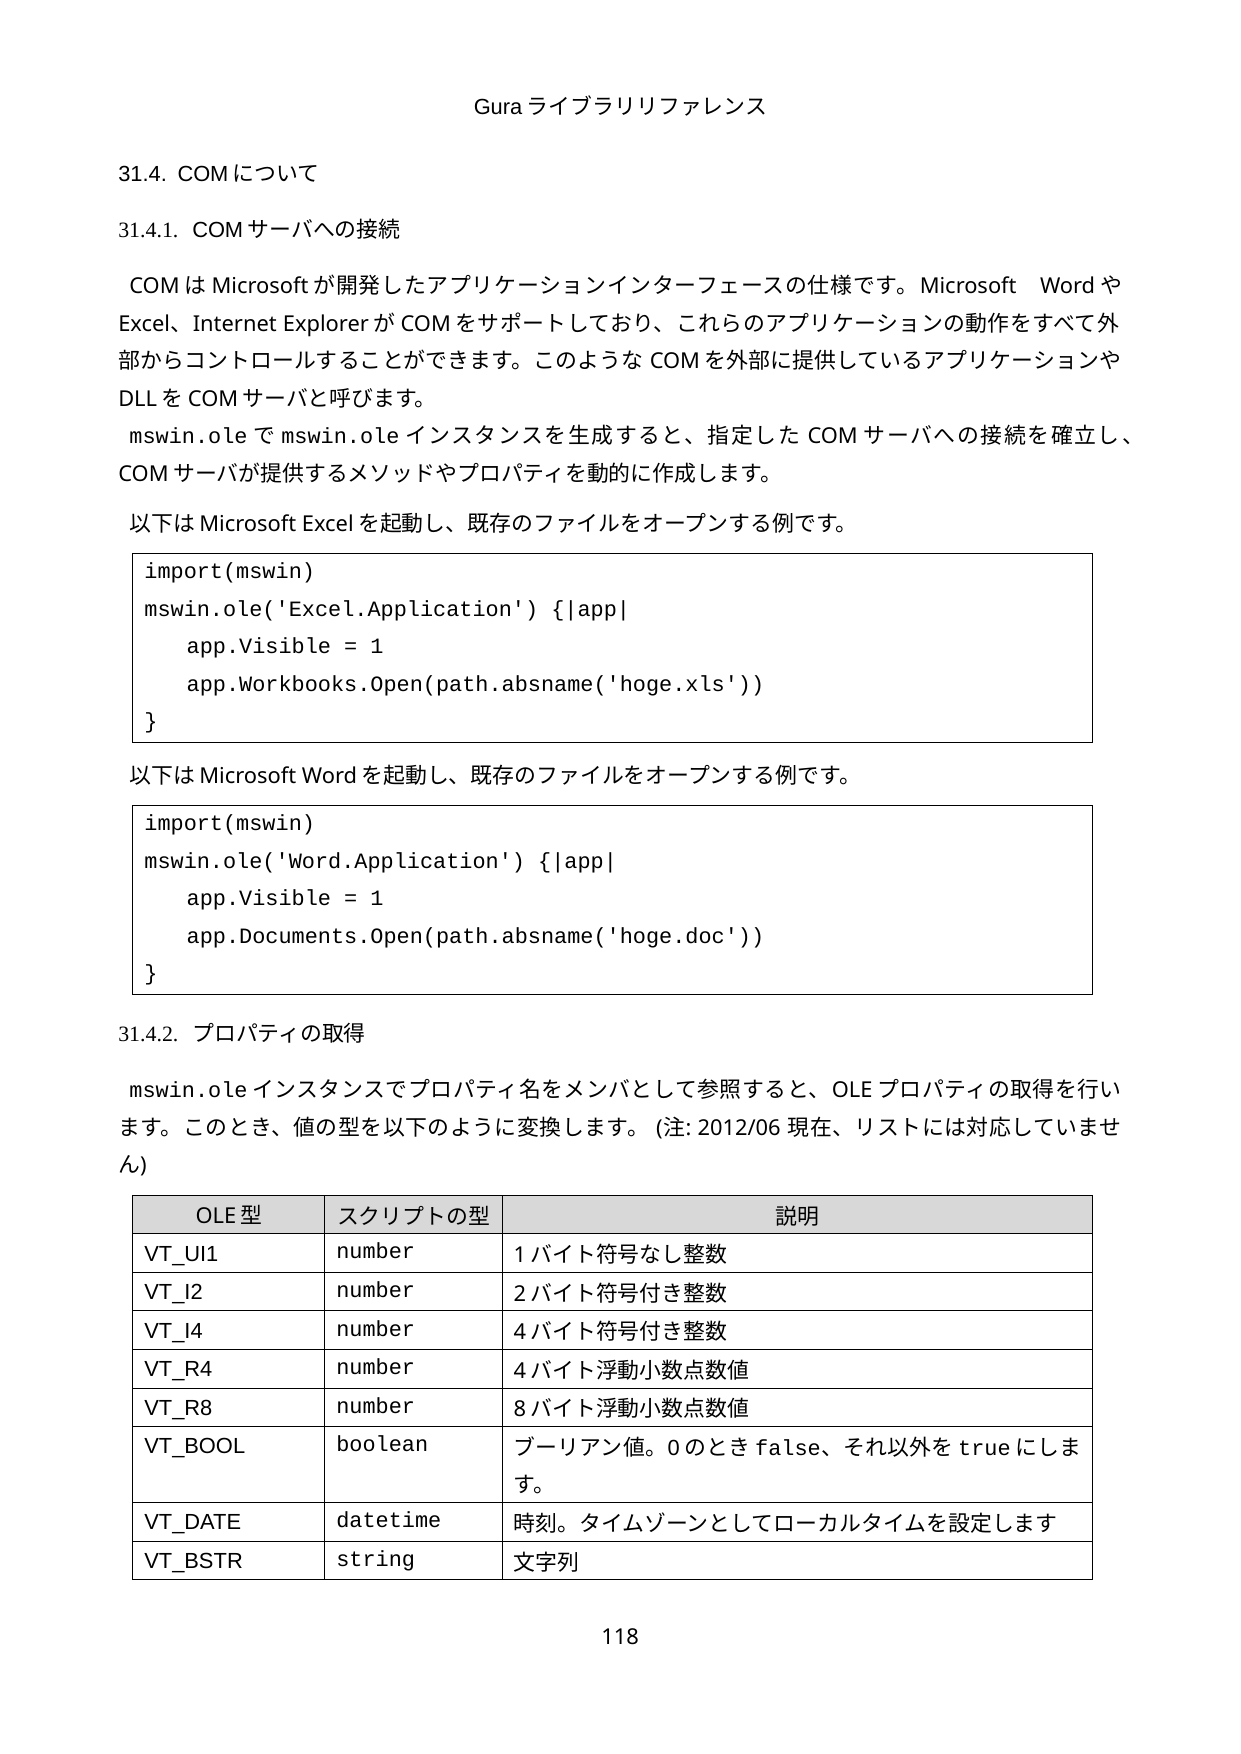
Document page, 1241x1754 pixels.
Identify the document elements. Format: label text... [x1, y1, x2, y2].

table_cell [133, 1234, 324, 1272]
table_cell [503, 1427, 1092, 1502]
text 以下はMicrosoft Wordを起動し、既存のファイルをオープンする例です。 [118, 755, 1122, 793]
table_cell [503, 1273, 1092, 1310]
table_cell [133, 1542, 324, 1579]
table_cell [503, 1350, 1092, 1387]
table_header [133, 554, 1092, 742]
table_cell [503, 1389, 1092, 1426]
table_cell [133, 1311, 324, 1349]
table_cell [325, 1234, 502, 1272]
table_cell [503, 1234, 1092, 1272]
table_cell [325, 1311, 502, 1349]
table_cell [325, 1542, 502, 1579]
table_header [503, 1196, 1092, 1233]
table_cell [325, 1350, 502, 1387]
text mswin.oleでmswin.oleインスタンスを生成すると、指定したCOMサーバへの接続を確立し、COMサーバが提供するメソッドやプロパティを動的に作成します。 [118, 416, 1122, 491]
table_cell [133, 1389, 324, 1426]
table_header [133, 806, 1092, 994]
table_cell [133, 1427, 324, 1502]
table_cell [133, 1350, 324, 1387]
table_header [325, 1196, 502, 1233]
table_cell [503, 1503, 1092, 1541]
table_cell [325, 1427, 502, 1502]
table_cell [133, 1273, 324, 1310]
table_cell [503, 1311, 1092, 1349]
text mswin.oleインスタンスでプロパティ名をメンバとして参照すると、OLEプロパティの取得を行います。このとき、値の型を以下のように変換します。 (注: 2012/06 現在、リストには対応していません) [118, 1070, 1122, 1182]
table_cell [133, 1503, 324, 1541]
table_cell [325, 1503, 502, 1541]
text COMはMicrosoftが開発したアプリケーションインターフェースの仕様です。Microsoft WordやExcel、Internet ExplorerがCOMをサポートしており、これらのアプリケーションの動作をすべて外部からコントロールすることができます。このようなCOMを外部に提供しているアプリケーションやDLLをCOMサーバと呼びます。 [118, 266, 1122, 416]
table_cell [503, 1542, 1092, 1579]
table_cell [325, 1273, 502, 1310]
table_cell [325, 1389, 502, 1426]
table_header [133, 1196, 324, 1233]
subtitle COMサーバへの接続 [118, 209, 1122, 247]
subtitle COMについて [118, 153, 1122, 191]
subtitle プロパティの取得 [118, 1013, 1122, 1051]
text 以下はMicrosoft Excelを起動し、既存のファイルをオープンする例です。 [118, 503, 1122, 541]
